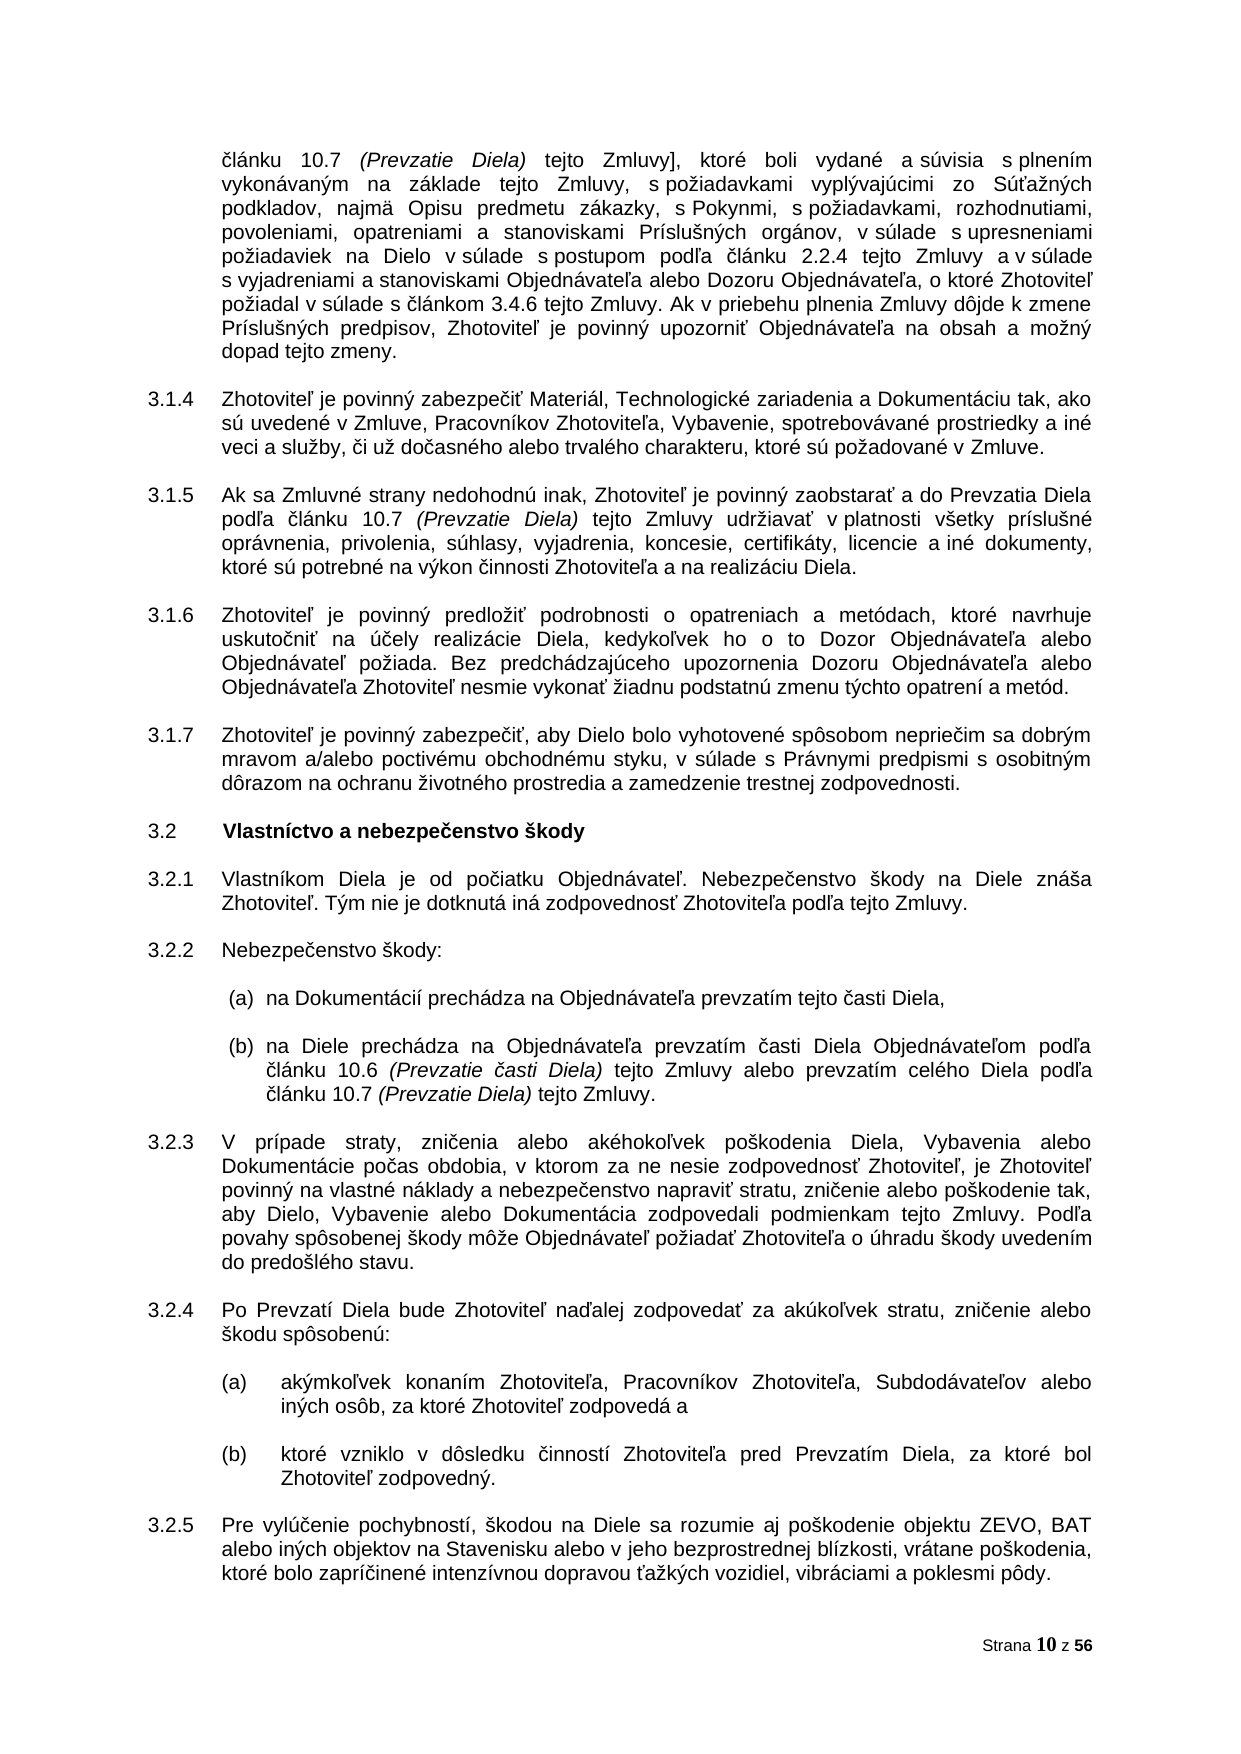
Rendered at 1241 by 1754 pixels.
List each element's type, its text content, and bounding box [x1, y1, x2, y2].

list na Diele prechádza na Objednávateľa prevzatím časti Diela Objednávateľom podľa článku 10.6 (Prevzatie časti Diela) tejto Zmluvy alebo prevzatím celého Diela podľa článku 10.7 (Prevzatie Diela) tejto Zmluvy. [228, 1034, 1093, 1106]
list Pre vylúčenie pochybností, škodou na Diele sa rozumie aj poškodenie objektu ZEVO, BAT alebo iných objektov na Stavenisku alebo v jeho bezprostrednej blízkosti, vrátane poškodenia, ktoré bolo zapríčinené intenzívnou dopravou ťažkých vozidiel, vibráciami a poklesmi pôdy. [148, 1513, 1093, 1585]
list Zhotoviteľ je povinný zabezpečiť Materiál, Technologické zariadenia a Dokumentáciu tak, ako sú uvedené v Zmluve, Pracovníkov Zhotoviteľa, Vybavenie, spotrebovávané prostriedky a iné veci a služby, či už dočasného alebo trvalého charakteru, ktoré sú požadované v Zmluve. [148, 387, 1093, 459]
list V prípade straty, zničenia alebo akéhokoľvek poškodenia Diela, Vybavenia alebo Dokumentácie počas obdobia, v ktorom za ne nesie zodpovednosť Zhotoviteľ, je Zhotoviteľ povinný na vlastné náklady a nebezpečenstvo napraviť stratu, zničenie alebo poškodenie tak, aby Dielo, Vybavenie alebo Dokumentácia zodpovedali podmienkam tejto Zmluvy. Podľa povahy spôsobenej škody môže Objednávateľ požiadať Zhotoviteľa o úhradu škody uvedením do predošlého stavu. [148, 1130, 1093, 1274]
list akýmkoľvek konaním Zhotoviteľa, Pracovníkov Zhotoviteľa, Subdodávateľov alebo iných osôb, za ktoré Zhotoviteľ zodpovedá a [221, 1369, 1093, 1417]
list ktoré vzniklo v dôsledku činností Zhotoviteľa pred Prevzatím Diela, za ktoré bol Zhotoviteľ zodpovedný. [221, 1441, 1093, 1489]
list Po Prevzatí Diela bude Zhotoviteľ naďalej zodpovedať za akúkoľvek stratu, zničenie alebo škodu spôsobenú: [148, 1298, 1093, 1346]
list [148, 148, 1093, 363]
list Vlastníkom Diela je od počiatku Objednávateľ. Nebezpečenstvo škody na Diele znáša Zhotoviteľ. Tým nie je dotknutá iná zodpovednosť Zhotoviteľa podľa tejto Zmluvy. [148, 866, 1093, 914]
list Vlastníctvo a nebezpečenstvo škody [148, 818, 1093, 842]
list na Dokumentácií prechádza na Objednávateľa prevzatím tejto časti Diela, [228, 986, 1093, 1010]
list Zhotoviteľ je povinný zabezpečiť, aby Dielo bolo vyhotovené spôsobom nepriečim sa dobrým mravom a/alebo poctivému obchodnému styku, v súlade s Právnymi predpismi s osobitným dôrazom na ochranu životného prostredia a zamedzenie trestnej zodpovednosti. [148, 723, 1093, 794]
list Nebezpečenstvo škody: [148, 938, 1093, 962]
list Zhotoviteľ je povinný predložiť podrobnosti o opatreniach a metódach, ktoré navrhuje uskutočniť na účely realizácie Diela, kedykoľvek ho o to Dozor Objednávateľa alebo Objednávateľ požiada. Bez predchádzajúceho upozornenia Dozoru Objednávateľa alebo Objednávateľa Zhotoviteľ nesmie vykonať žiadnu podstatnú zmenu týchto opatrení a metód. [148, 603, 1093, 699]
list Ak sa Zmluvné strany nedohodnú inak, Zhotoviteľ je povinný zaobstarať a do Prevzatia Diela podľa článku 10.7 (Prevzatie Diela) tejto Zmluvy udržiavať v platnosti všetky príslušné oprávnenia, privolenia, súhlasy, vyjadrenia, koncesie, certifikáty, licencie a iné dokumenty, ktoré sú potrebné na výkon činnosti Zhotoviteľa a na realizáciu Diela. [148, 483, 1093, 579]
